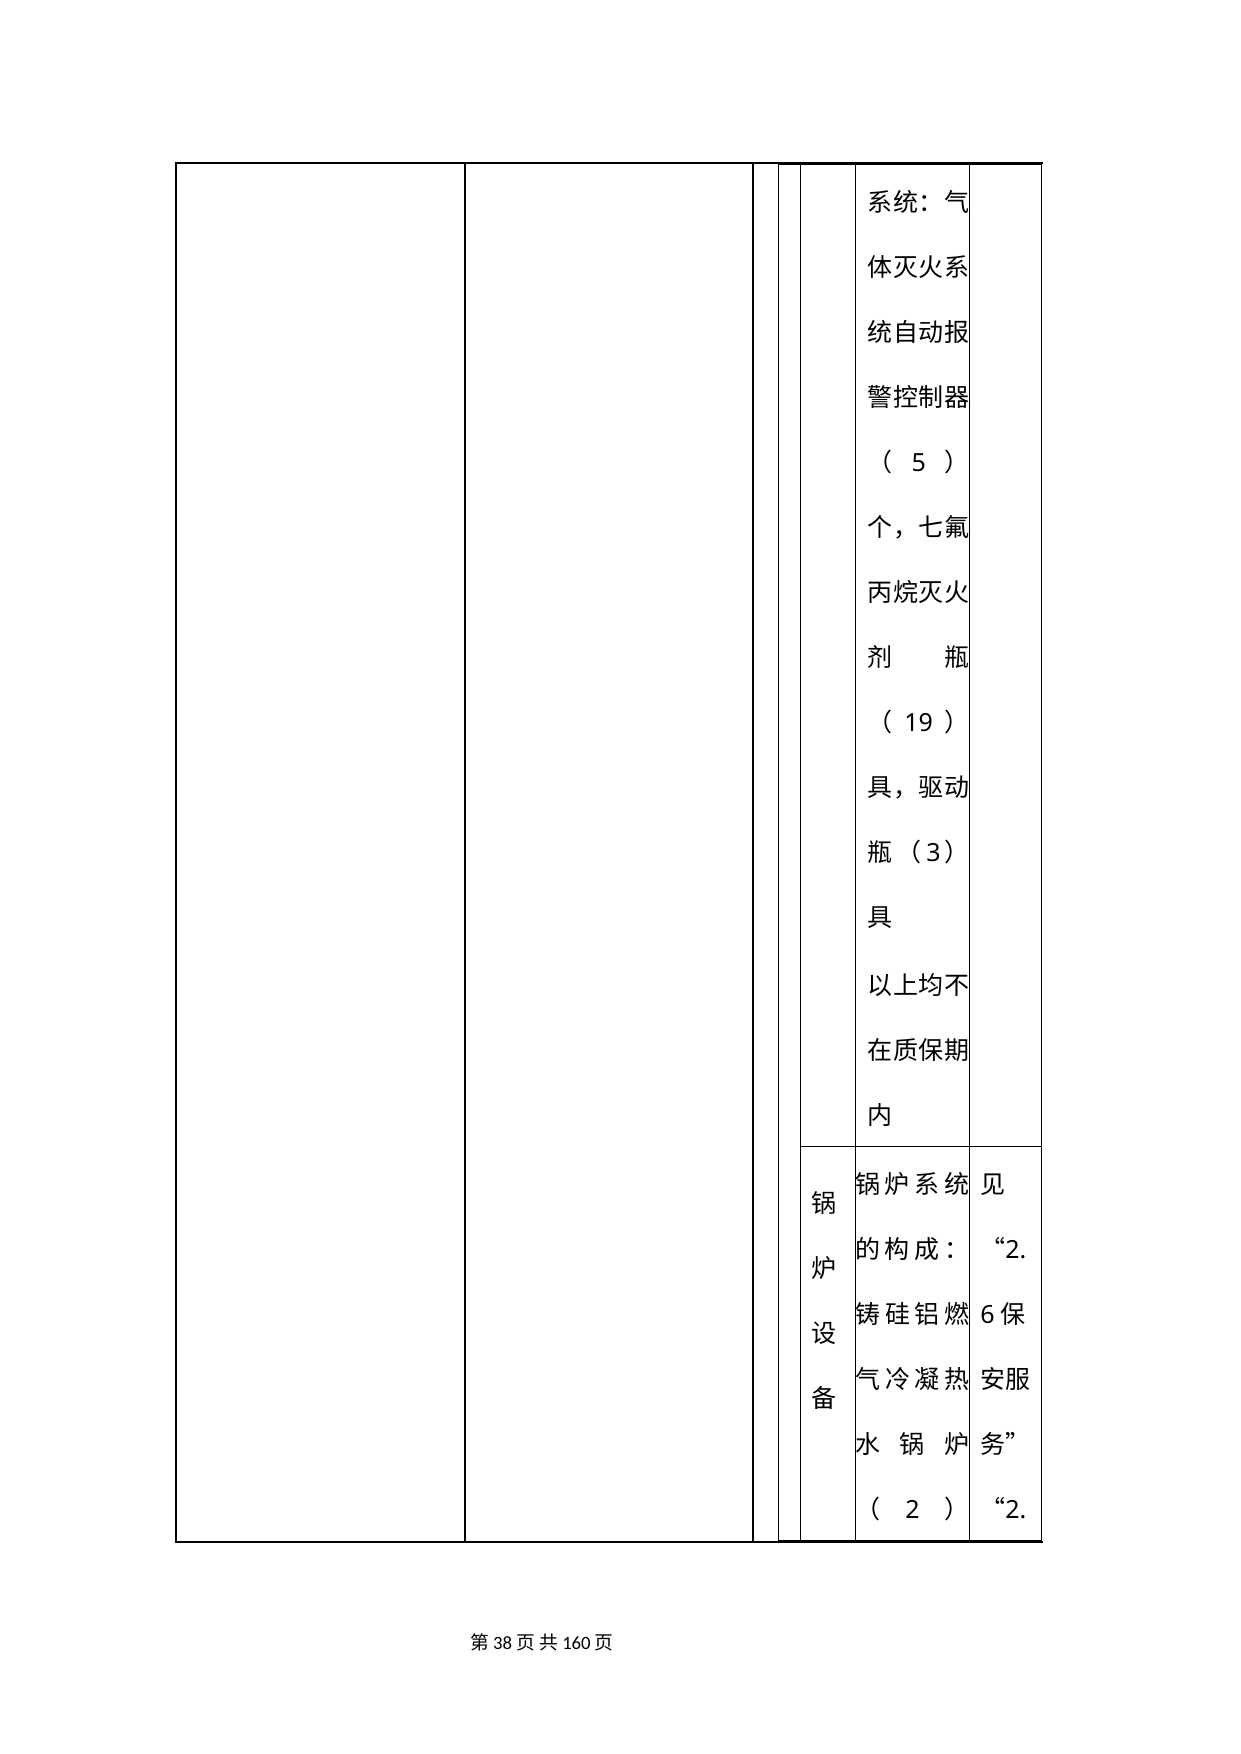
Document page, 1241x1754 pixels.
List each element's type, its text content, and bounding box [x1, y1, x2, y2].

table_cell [801, 165, 855, 1146]
table_cell [466, 164, 752, 1541]
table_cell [779, 165, 800, 1540]
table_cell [970, 1147, 1041, 1540]
table_cell 1 [177, 164, 464, 1541]
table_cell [856, 165, 969, 1146]
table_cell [970, 165, 1041, 1146]
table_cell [801, 1147, 855, 1540]
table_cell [856, 1147, 969, 1540]
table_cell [754, 164, 778, 1541]
